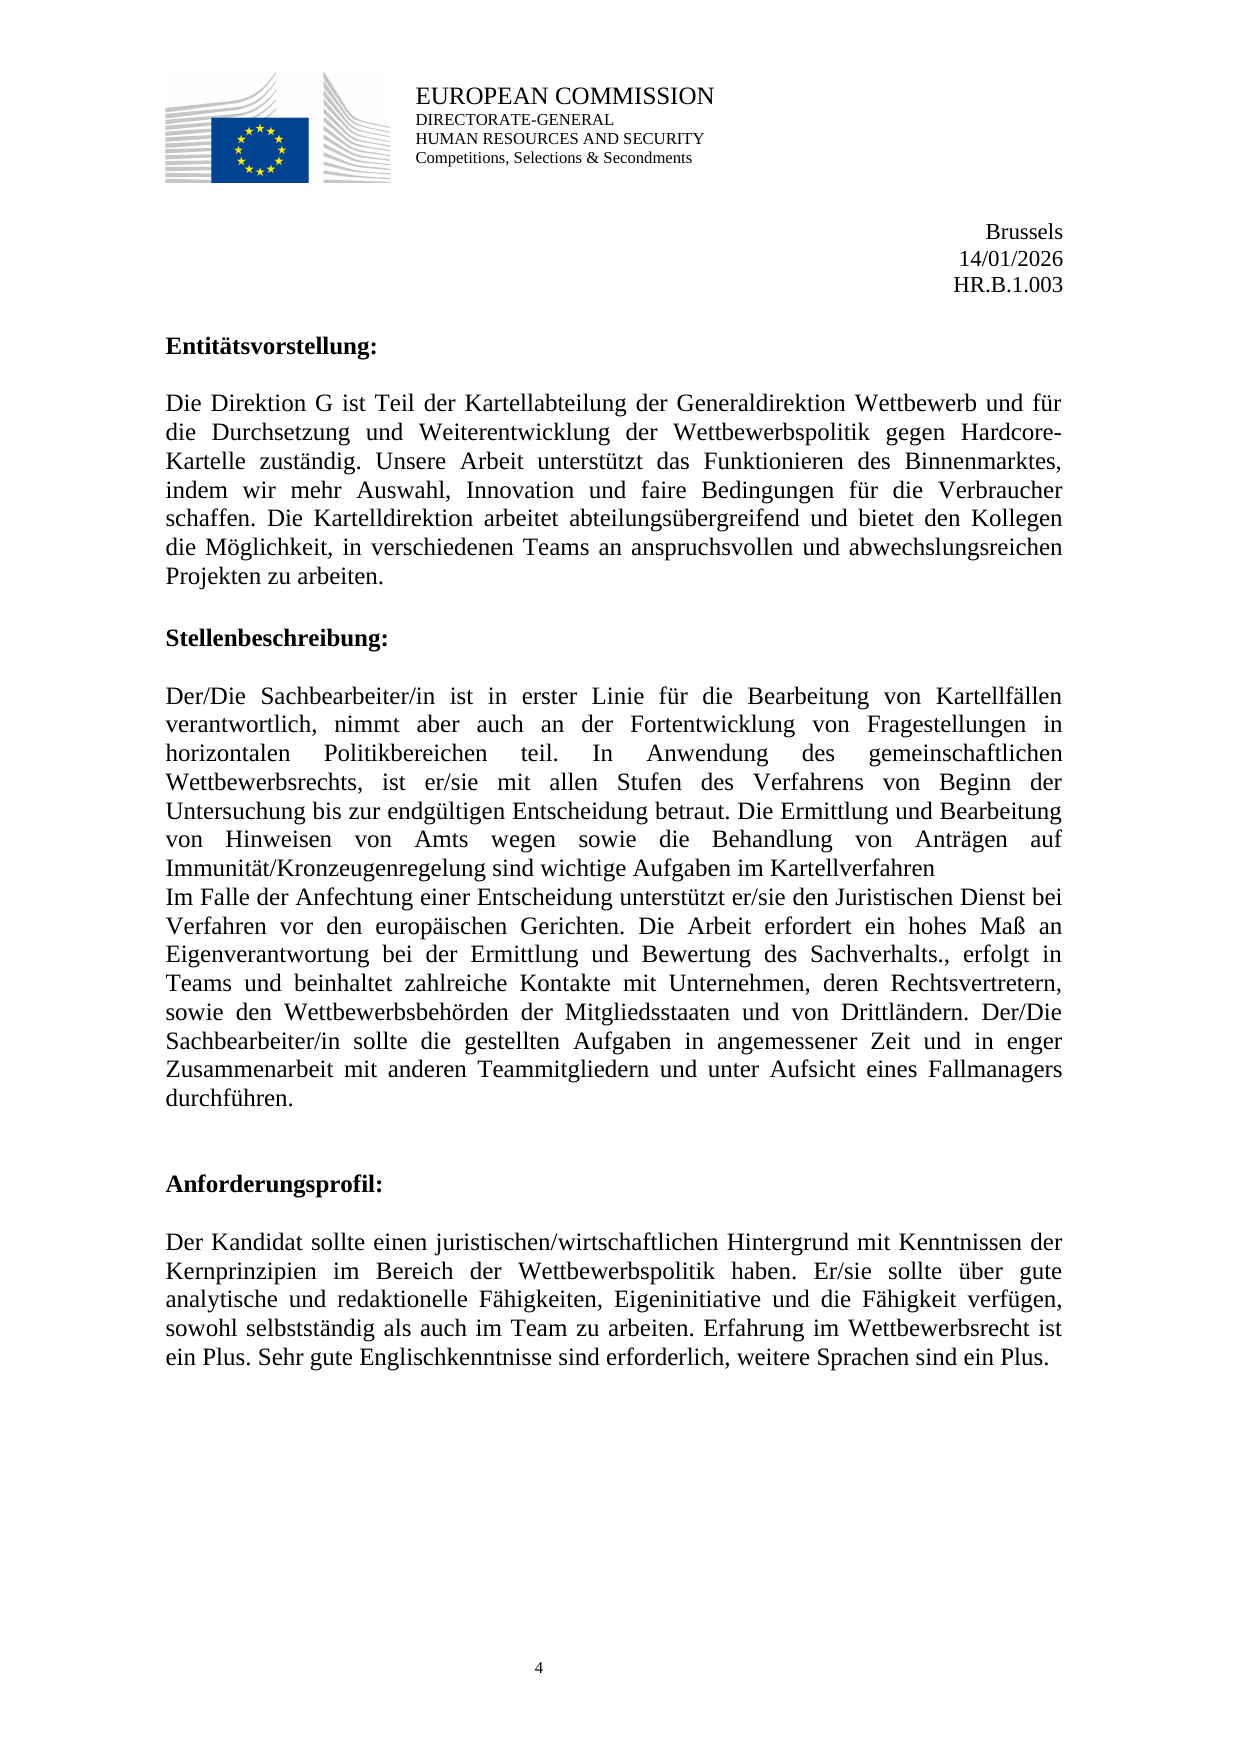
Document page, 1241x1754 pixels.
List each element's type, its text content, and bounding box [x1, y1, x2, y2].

text Stellenbeschreibung: [165, 623, 1063, 652]
text 14/01/2026 [165, 245, 1063, 271]
text Anforderungsprofil: [165, 1169, 1063, 1198]
text Entitätsvorstellung: [165, 331, 1063, 360]
text Die Direktion G ist Teil der Kartellabteilung der Generaldirektion Wettbewerb und für die Durchsetzung und Weiterentwicklung der Wettbewerbspolitik gegen Hardcore-Kartelle zuständig. Unsere Arbeit unterstützt das Funktionieren des Binnenmarktes, indem wir mehr Auswahl, Innovation und faire Bedingungen für die Verbraucher schaffen. Die Kartelldirektion arbeitet abteilungsübergreifend und bietet den Kollegen die Möglichkeit, in verschiedenen Teams an anspruchsvollen und abwechslungsreichen Projekten zu arbeiten. [165, 388, 1063, 590]
text Brussels [165, 134, 1063, 245]
text HR.B.1.003 [165, 271, 1063, 297]
text Im Falle der Anfechtung einer Entscheidung unterstützt er/sie den Juristischen Dienst bei Verfahren vor den europäischen Gerichten. Die Arbeit erfordert ein hohes Maß an Eigenverantwortung bei der Ermittlung und Bewertung des Sachverhalts., erfolgt in Teams und beinhaltet zahlreiche Kontakte mit Unternehmen, deren Rechtsvertretern, sowie den Wettbewerbsbehörden der Mitgliedsstaaten und von Drittländern. Der/Die Sachbearbeiter/in sollte die gestellten Aufgaben in angemessener Zeit und in enger Zusammenarbeit mit anderen Teammitgliedern und unter Aufsicht eines Fallmanagers durchführen. [165, 882, 1063, 1112]
picture [165, 71, 391, 183]
text Der Kandidat sollte einen juristischen/wirtschaftlichen Hintergrund mit Kenntnissen der Kernprinzipien im Bereich der Wettbewerbspolitik haben. Er/sie sollte über gute analytische und redaktionelle Fähigkeiten, Eigeninitiative und die Fähigkeit verfügen, sowohl selbstständig als auch im Team zu arbeiten. Erfahrung im Wettbewerbsrecht ist ein Plus. Sehr gute Englischkenntnisse sind erforderlich, weitere Sprachen sind ein Plus. [165, 1227, 1063, 1371]
text Der/Die Sachbearbeiter/in ist in erster Linie für die Bearbeitung von Kartellfällen verantwortlich, nimmt aber auch an der Fortentwicklung von Fragestellungen in horizontalen Politikbereichen teil. In Anwendung des gemeinschaftlichen Wettbewerbsrechts, ist er/sie mit allen Stufen des Verfahrens von Beginn der Untersuchung bis zur endgültigen Entscheidung betraut. Die Ermittlung und Bearbeitung von Hinweisen von Amts wegen sowie die Behandlung von Anträgen auf Immunität/Kronzeugenregelung sind wichtige Aufgaben im Kartellverfahren [165, 681, 1063, 882]
